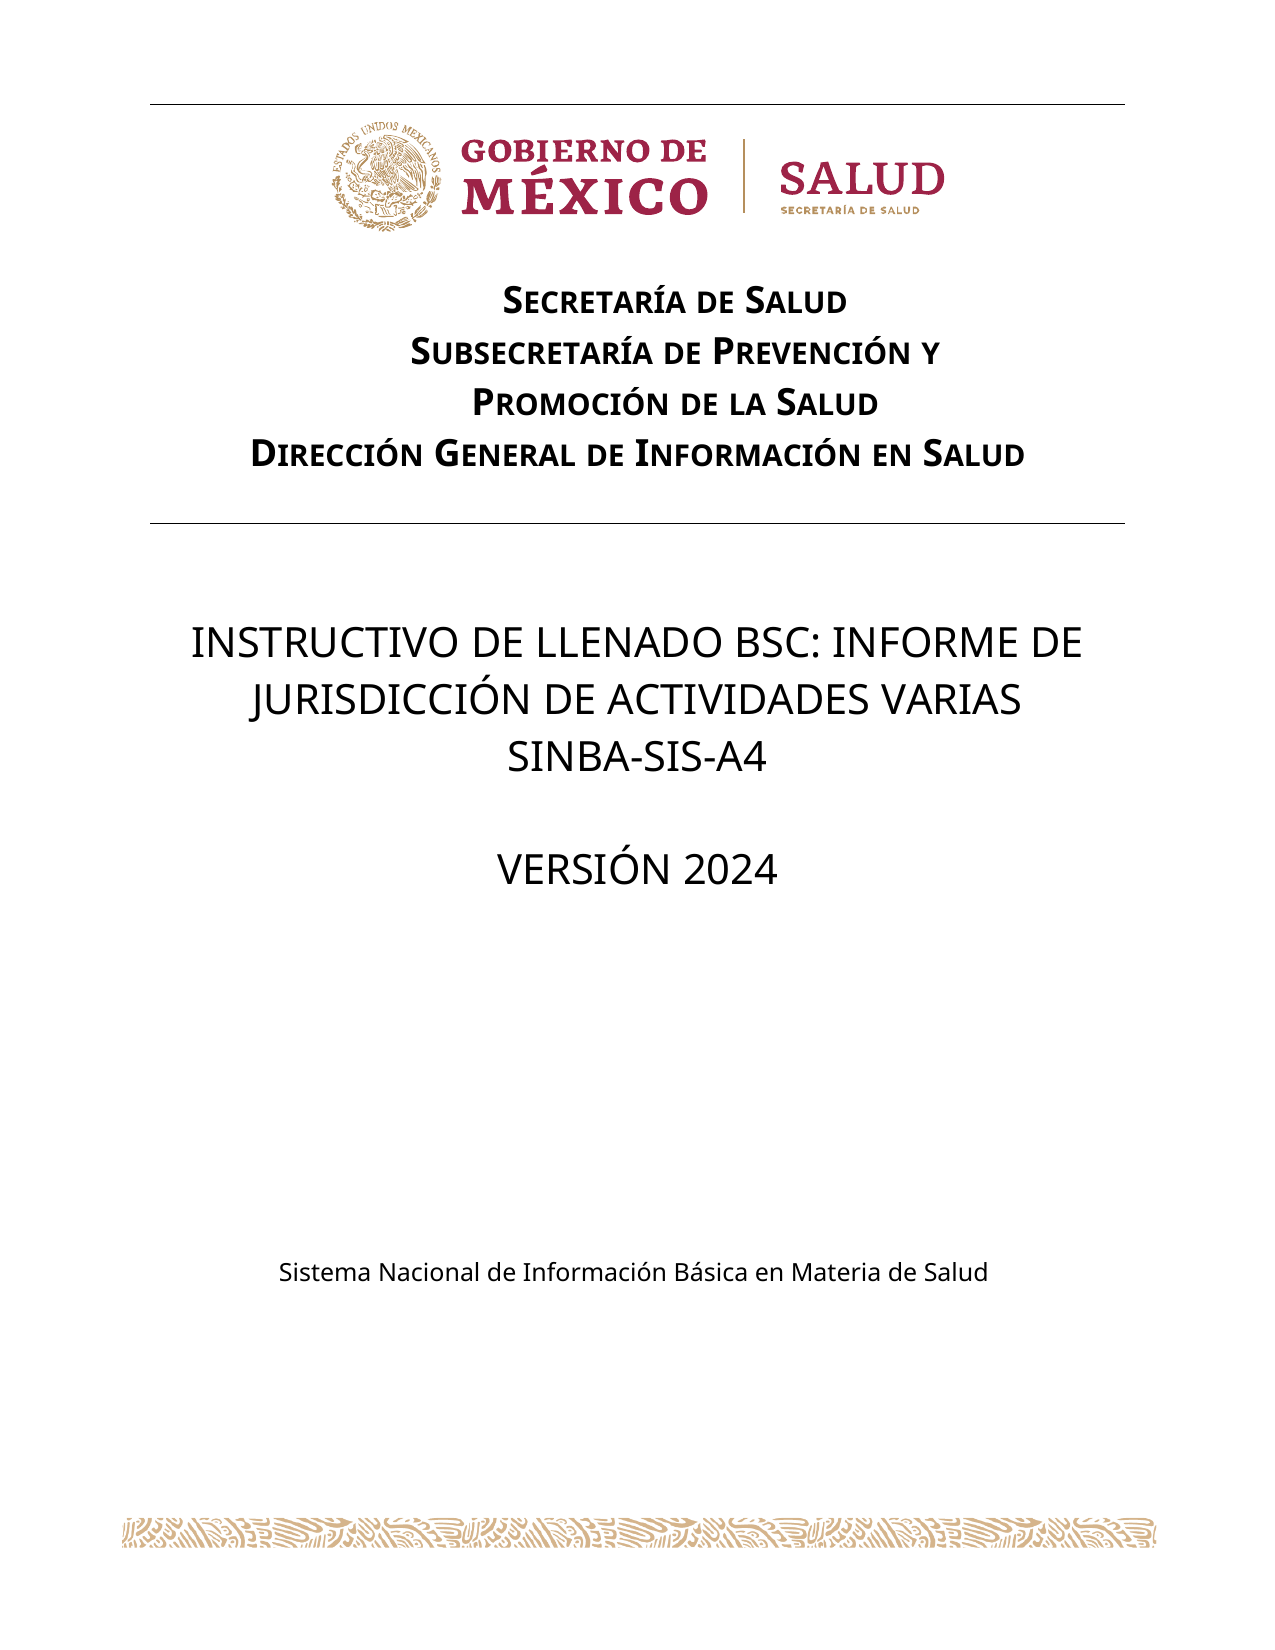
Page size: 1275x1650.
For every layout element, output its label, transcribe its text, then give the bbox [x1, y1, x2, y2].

text Sistema Nacional de Información Básica en Materia de Salud [150, 1254, 1118, 1288]
text VERSIóN 2024 [150, 840, 1125, 897]
picture [3, 1501, 1274, 1636]
text INSTRUCTIVO de Llenado BSC: Informe de Jurisdicción de Actividades Varias [150, 613, 1125, 727]
text SINBA-sis-a4 [150, 727, 1125, 783]
